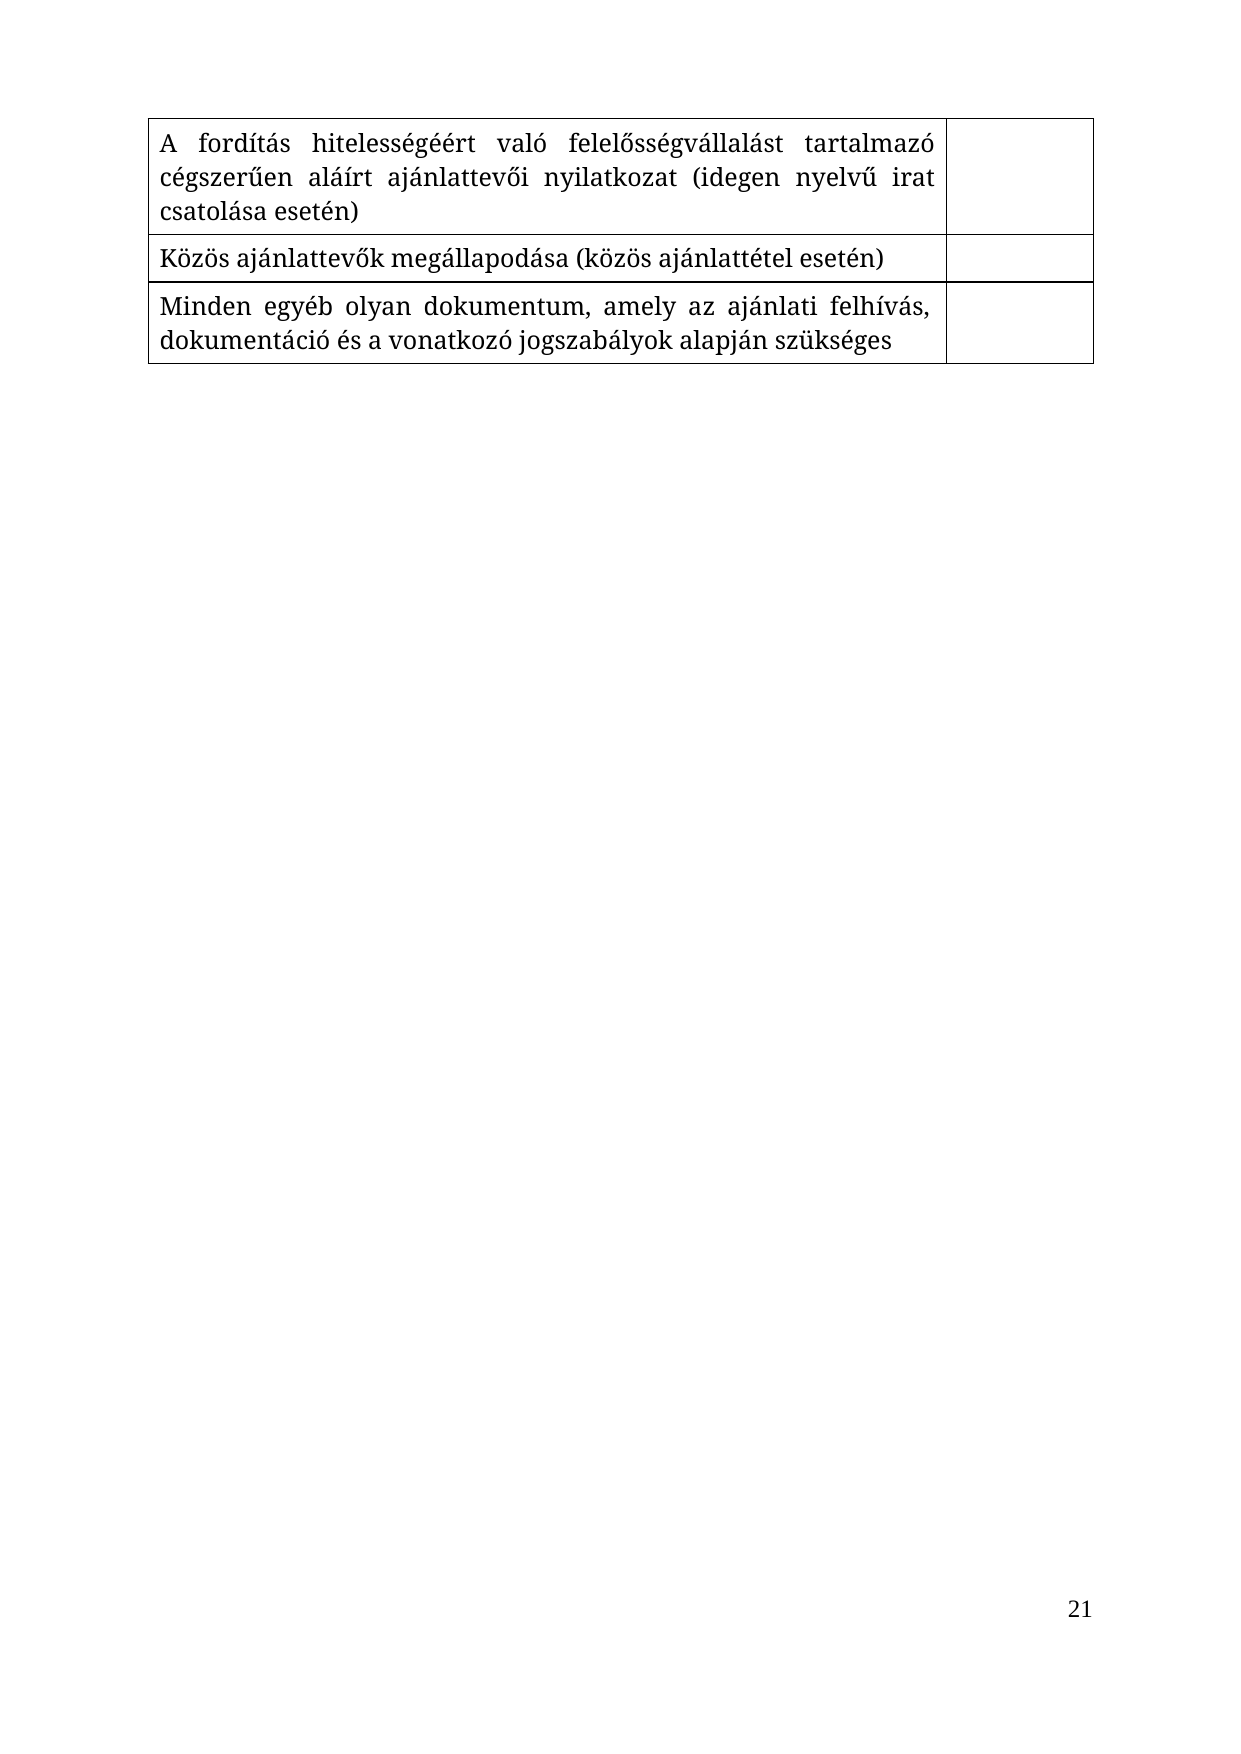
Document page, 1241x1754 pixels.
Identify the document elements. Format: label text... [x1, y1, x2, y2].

table_cell Közös ajánlattevők megállapodása (közös ajánlattétel esetén) [149, 235, 946, 281]
table_cell A fordítás hitelességéért való felelősségvállalást tartalmazó cégszerűen aláírt ajánlattevői nyilatkozat (idegen nyelvű irat csatolása esetén) [149, 119, 946, 234]
table_cell [947, 119, 1093, 234]
table_cell [947, 283, 1093, 363]
table_cell [947, 235, 1093, 281]
table_cell Minden egyéb olyan dokumentum, amely az ajánlati felhívás, dokumentáció és a vonatkozó jogszabályok alapján szükséges [149, 283, 946, 363]
